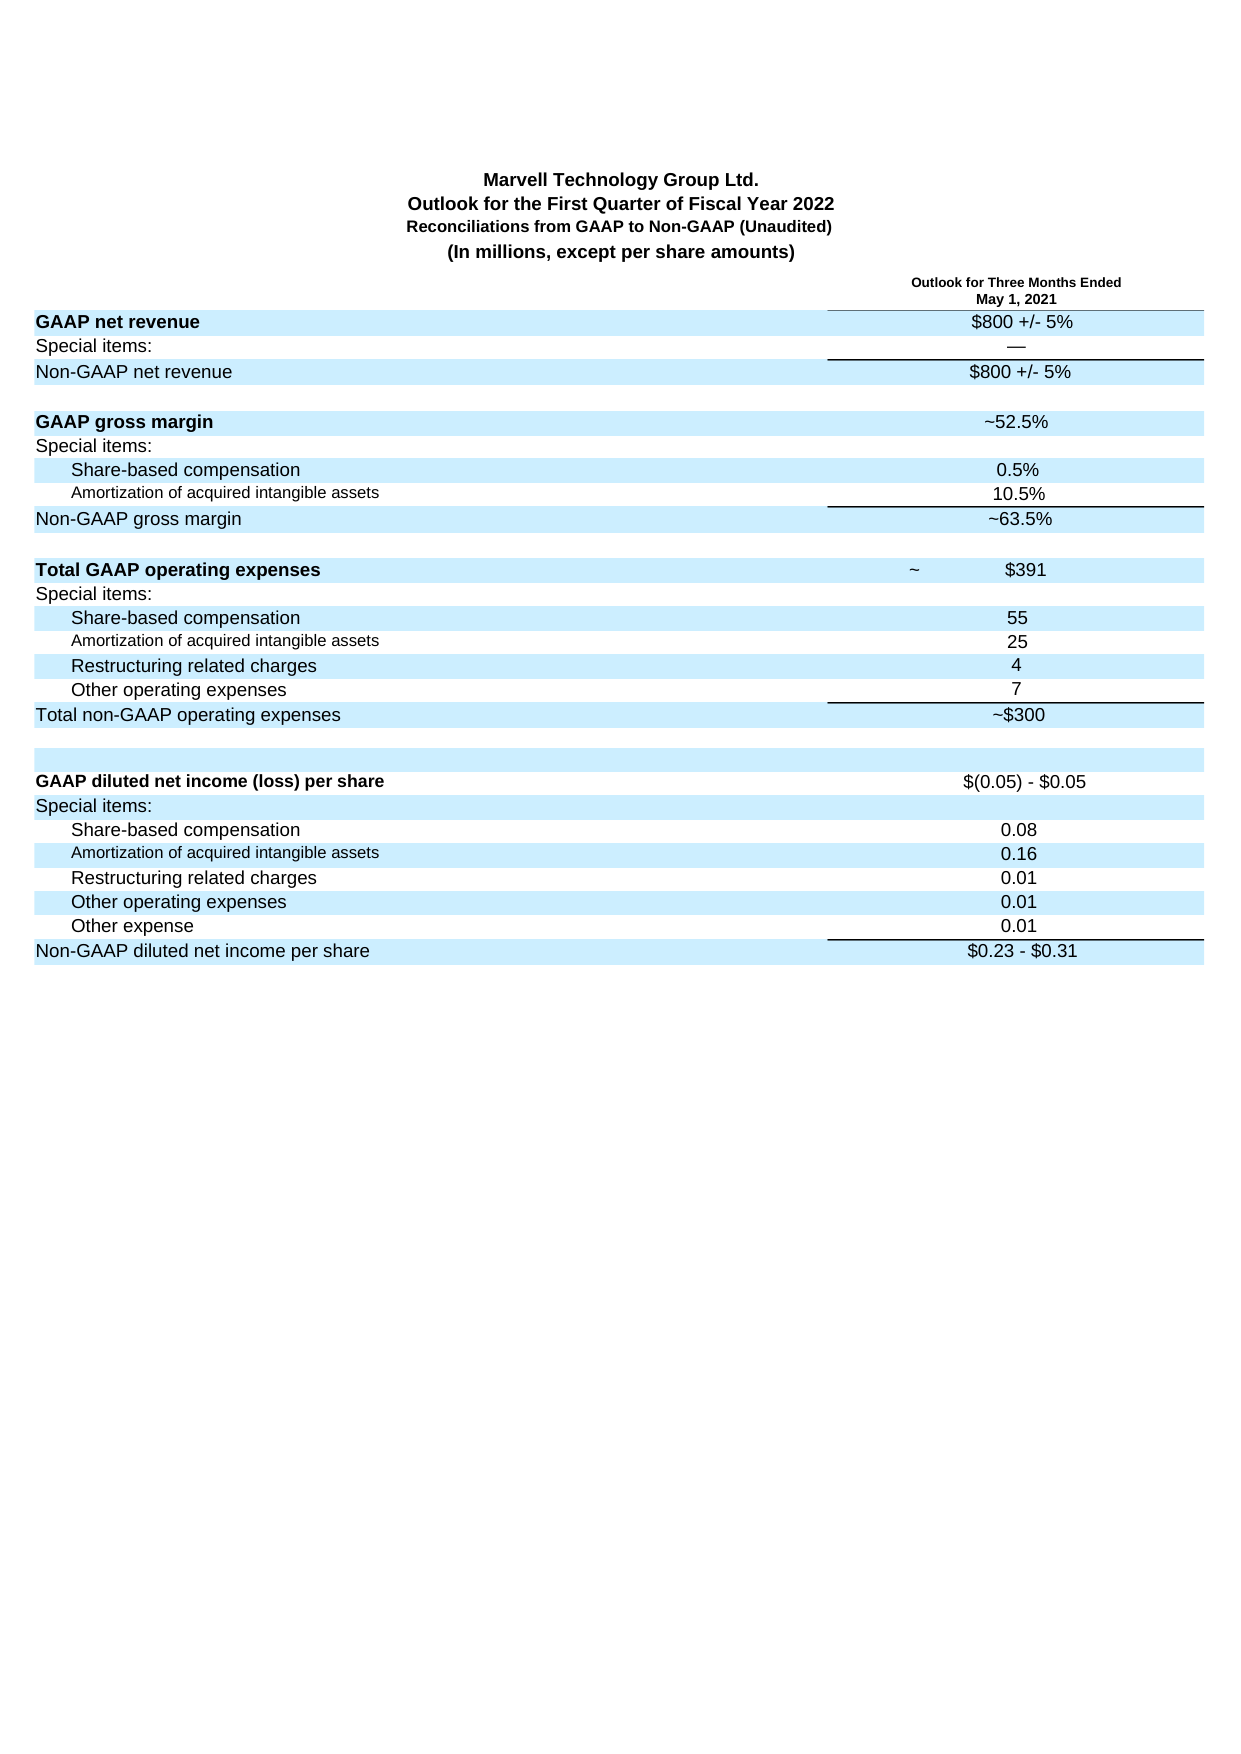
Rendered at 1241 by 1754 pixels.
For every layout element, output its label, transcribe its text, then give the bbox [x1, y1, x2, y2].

text GAAP diluted net income (loss) per share [35, 771, 834, 791]
picture [34, 558, 1205, 583]
text 0.5% [996, 459, 1124, 480]
text 0.08 [1001, 819, 1124, 840]
text 25 [1007, 630, 1124, 652]
text Special items: [35, 335, 834, 357]
text Amortization of acquired intangible assets [71, 843, 834, 862]
text Restructuring related charges [71, 654, 834, 676]
text Special items: [35, 435, 834, 457]
text $800 +/- 5% [971, 311, 1124, 333]
text — [1007, 335, 1124, 357]
text (In millions, except per share amounts) [35, 241, 1207, 263]
text Share-based compensation [71, 819, 834, 841]
text $0.23 - $0.31 [967, 940, 1124, 961]
text 7 [1011, 678, 1124, 700]
text 0.01 [1001, 914, 1124, 936]
picture [34, 748, 1205, 772]
text Amortization of acquired intangible assets [71, 483, 834, 502]
text Total non-GAAP operating expenses [35, 704, 834, 725]
text 0.01 [1001, 867, 1124, 888]
text ~$300 [992, 703, 1124, 725]
picture [34, 606, 1205, 631]
text ~52.5% [909, 411, 1124, 433]
text Other expense [71, 915, 834, 937]
text 0.16 [1001, 843, 1124, 864]
text Share-based compensation [71, 459, 834, 481]
text Non-GAAP diluted net income per share [35, 940, 834, 962]
picture [34, 458, 1205, 483]
text GAAP gross margin [35, 411, 834, 432]
text Other operating expenses [71, 678, 834, 700]
text Outlook for Three Months Ended [909, 275, 1124, 291]
text May 1, 2021 [909, 291, 1124, 308]
text Other operating expenses [71, 891, 834, 913]
list $391 [909, 559, 1124, 580]
text Share-based compensation [71, 607, 834, 628]
picture [34, 891, 1205, 915]
text Reconciliations from GAAP to Non-GAAP (Unaudited) [35, 217, 1203, 236]
picture [34, 843, 1205, 868]
text Restructuring related charges [71, 867, 834, 889]
text 55 [1007, 606, 1124, 628]
text Marvell Technology Group Ltd. [35, 169, 1207, 190]
text $800 +/- 5% [969, 360, 1124, 382]
text Special items: [35, 795, 834, 817]
picture [34, 939, 1205, 965]
picture [34, 795, 1205, 820]
picture [34, 506, 1205, 533]
text Total GAAP operating expenses [35, 558, 834, 580]
picture [34, 310, 1205, 336]
text ~63.5% [988, 508, 1124, 529]
text 0.01 [1001, 891, 1124, 912]
text Non-GAAP net revenue [35, 360, 834, 382]
text Non-GAAP gross margin [35, 508, 834, 530]
picture [34, 411, 1205, 436]
text 4 [1011, 654, 1124, 676]
text Amortization of acquired intangible assets [71, 631, 834, 650]
picture [34, 359, 1205, 385]
picture [34, 702, 1205, 728]
text Outlook for the First Quarter of Fiscal Year 2022 [35, 193, 1207, 215]
picture [34, 654, 1205, 679]
text 10.5% [992, 483, 1124, 504]
text $(0.05) - $0.05 [963, 771, 1124, 792]
text Special items: [35, 583, 834, 604]
text GAAP net revenue [35, 311, 834, 332]
